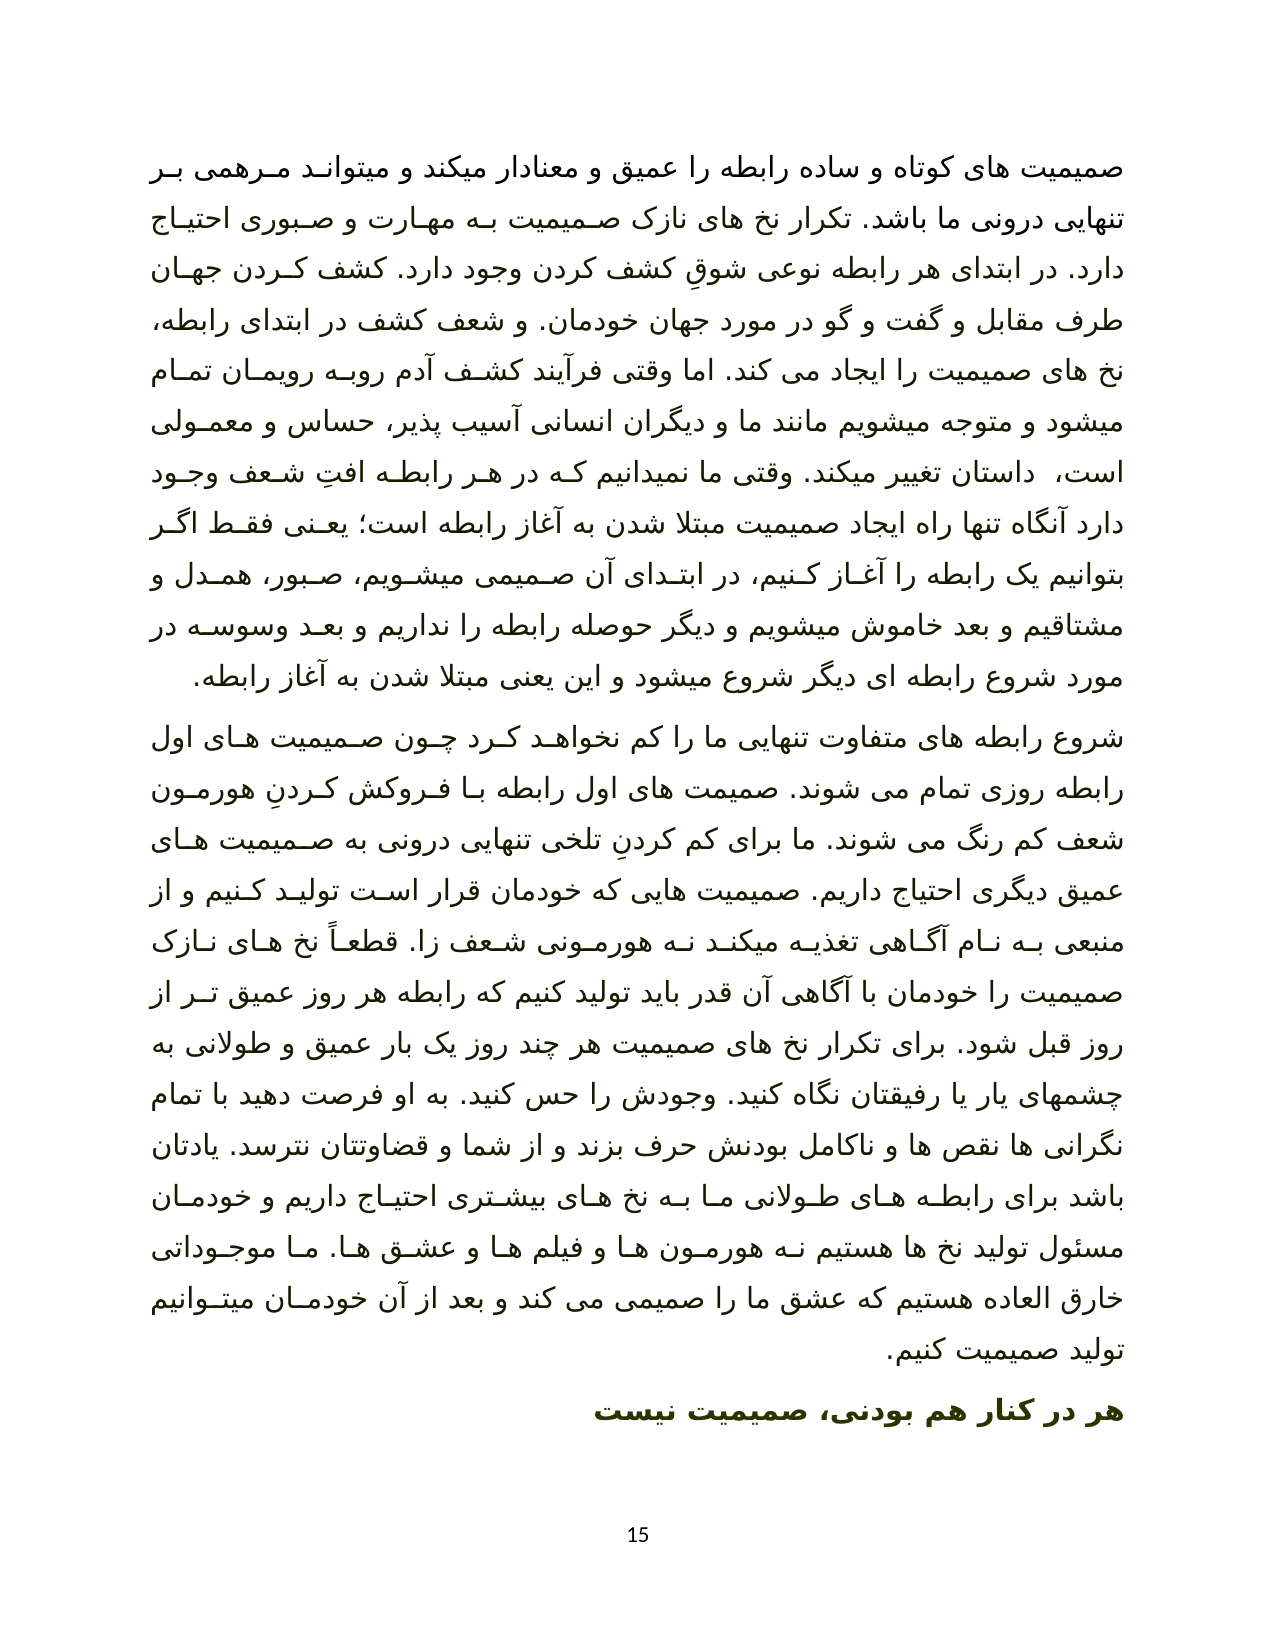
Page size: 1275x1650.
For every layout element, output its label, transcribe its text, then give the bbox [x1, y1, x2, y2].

text شروع رابطه های متفاوت تنهایی ما را کم نخواهد کرد چون صمیمیت های اول رابطه روزی تمام می شوند. صمیمت های اول رابطه با فروکش کردنِ هورمون شعف کم رنگ می شوند. ما برای کم کردنِ تلخی تنهایی درونی به صمیمیت های عمیق دیگری احتیاج داریم. صمیمیت هایی که خودمان قرار است تولید کنیم و از منبعی به نام آگاهی تغذیه میکند نه هورمونی شعف زا. قطعاً نخ های نازک صمیمیت را خودمان با آگاهی آن قدر باید تولید کنیم که رابطه هر روز عمیق تر از روز قبل شود. برای تکرار نخ های صمیمیت هر چند روز یک بار عمیق و طولانی به چشمهای یار یا رفیقتان نگاه کنید. وجودش را حس کنید. به او فرصت دهید با تمام نگرانی ها نقص ها و ناکامل بودنش حرف بزند و از شما و قضاوتتان نترسد. یادتان باشد برای رابطه های طولانی ما به نخ های بیشتری احتیاج داریم و خودمان مسئول تولید نخ ها هستیم نه هورمون ها و فیلم ها و عشق ها. ما موجوداتی خارق العاده هستیم که عشق ما را صمیمی می کند و بعد از آن خودمان میتوانیم تولید صمیمیت کنیم. [150, 721, 1125, 1366]
text هر در کنار هم بودنی، صمیمیت نیست [150, 1393, 1125, 1427]
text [150, 150, 1125, 693]
